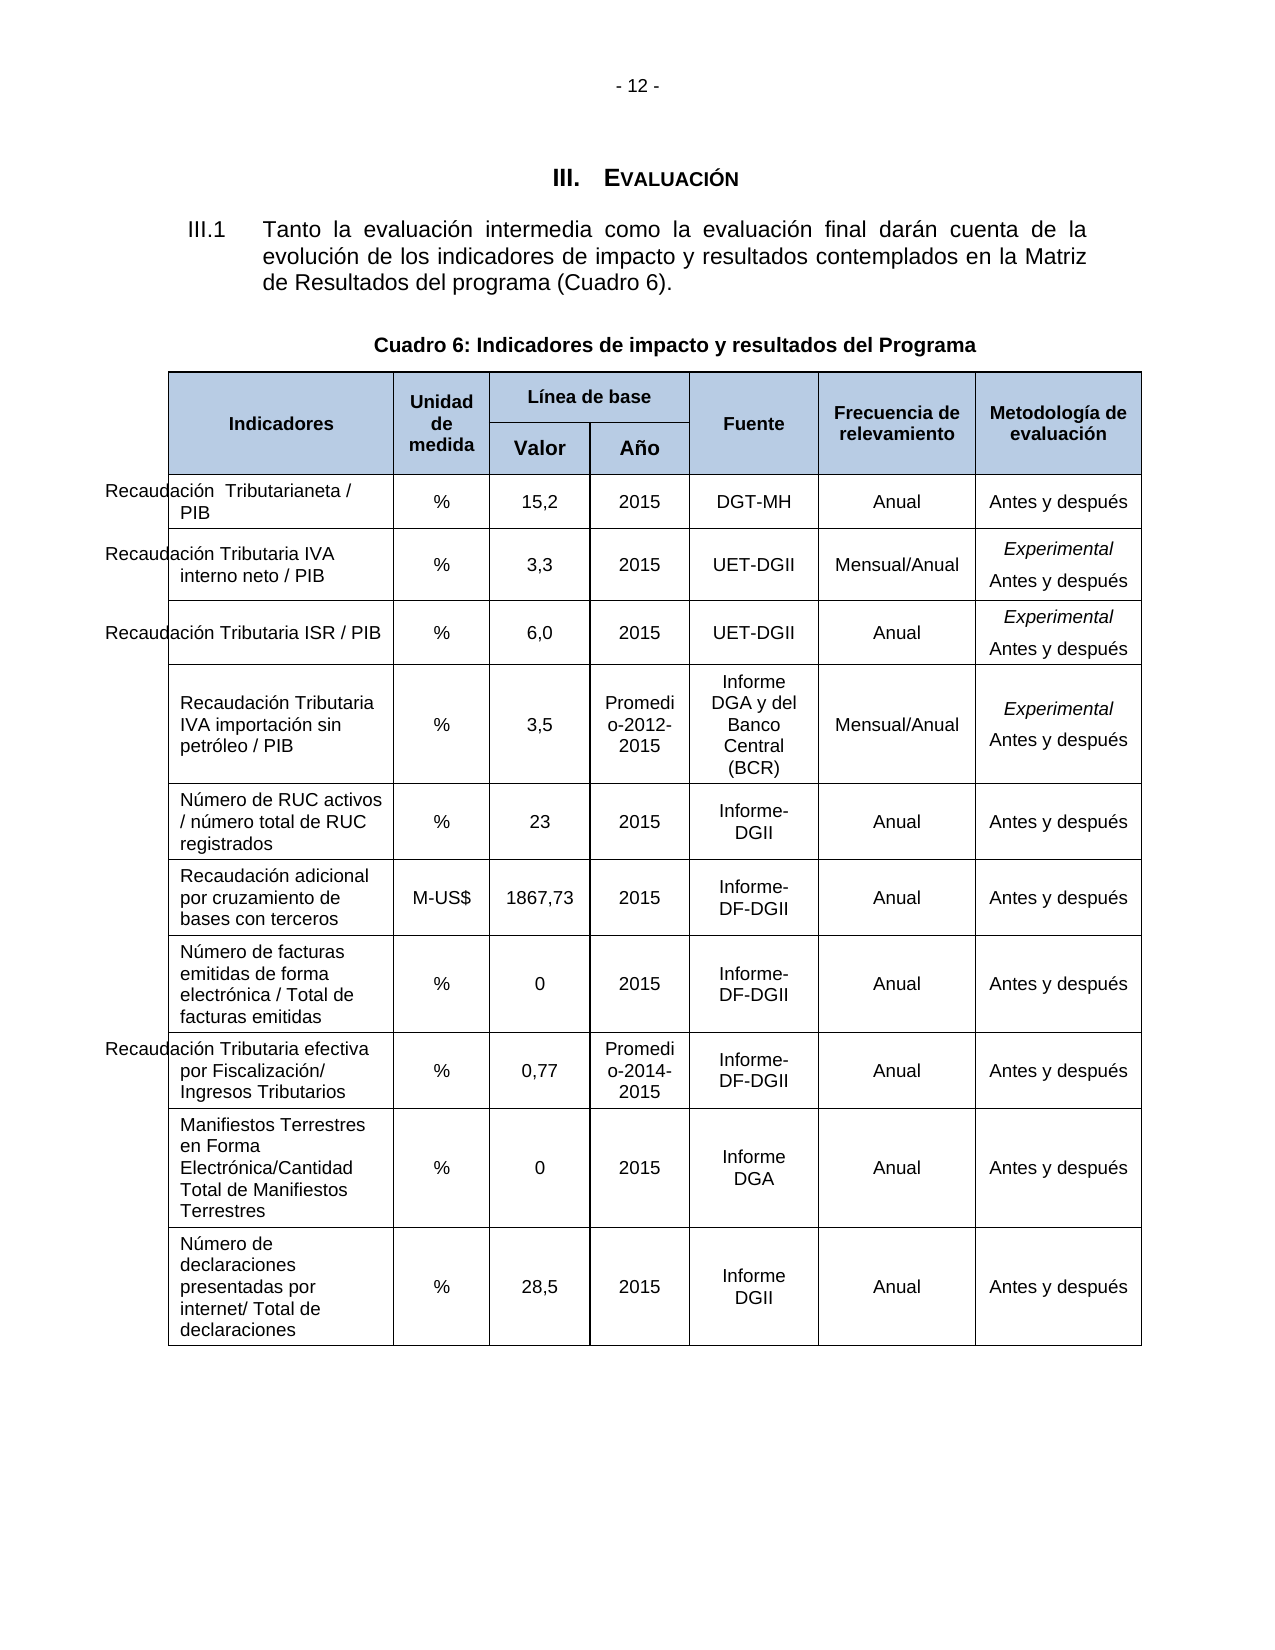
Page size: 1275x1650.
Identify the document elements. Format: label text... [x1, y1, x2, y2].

table_cell Informe DGA y del Banco Central (BCR) [690, 665, 818, 783]
table_cell 3,5 [490, 665, 589, 783]
table_cell 2015 [591, 529, 689, 600]
table_cell 0,77 [490, 1033, 589, 1108]
table_cell Recaudación Tributaria efectiva por Fiscalización/ Ingresos Tributarios [169, 1033, 393, 1108]
table_cell Promedio-2014-2015 [591, 1033, 689, 1108]
table_cell Recaudación Tributaria IVA interno neto / PIB [169, 529, 393, 600]
table_cell Anual [819, 860, 975, 935]
table_cell 2015 [591, 1228, 689, 1345]
table_cell % [394, 601, 489, 664]
table_cell % [394, 475, 489, 528]
table_cell 2015 [591, 860, 689, 935]
table_cell 2015 [591, 1109, 689, 1227]
table_header Unidad de medida [394, 373, 489, 474]
table_cell % [394, 1228, 489, 1345]
table_cell % [394, 1033, 489, 1108]
table_cell 1867,73 [490, 860, 589, 935]
table_cell % [394, 1109, 489, 1227]
table_cell Anual [819, 936, 975, 1032]
table_header Fuente [690, 373, 818, 474]
table_cell Manifiestos Terrestres en Forma Electrónica/Cantidad Total de Manifiestos Terrestres [169, 1109, 393, 1227]
text Evaluación [187, 162, 1087, 191]
table_cell Número de declaraciones presentadas por internet/ Total de declaraciones [169, 1228, 393, 1345]
table_cell Año [591, 423, 689, 474]
text Tanto la evaluación intermedia como la evaluación final darán cuenta de la evolución de los indicadores de impacto y resultados contemplados en la Matriz de Resultados del programa (Cuadro 6). [187, 216, 1087, 295]
table_cell Mensual/Anual [819, 529, 975, 600]
table_cell 0 [490, 936, 589, 1032]
table_cell 6,0 [490, 601, 589, 664]
table_header Indicadores [169, 373, 393, 474]
table_cell Experimental Antes y después [976, 601, 1141, 664]
table_cell Anual [819, 475, 975, 528]
table_cell UET-DGII [690, 601, 818, 664]
table_cell M-US$ [394, 860, 489, 935]
table_cell Antes y después [976, 936, 1141, 1032]
table_cell Antes y después [976, 1228, 1141, 1345]
table_cell 23 [490, 784, 589, 859]
table_cell Mensual/Anual [819, 665, 975, 783]
table_cell Número de RUC activos / número total de RUC registrados [169, 784, 393, 859]
table_cell Anual [819, 784, 975, 859]
table_cell Informe DGII [690, 1228, 818, 1345]
table_cell Antes y después [976, 1033, 1141, 1108]
table_cell DGT-MH [690, 475, 818, 528]
table_cell Anual [819, 1033, 975, 1108]
table_header Línea de base [490, 373, 689, 422]
table_cell Experimental Antes y después [976, 665, 1141, 783]
table_cell Experimental Antes y después [976, 529, 1141, 600]
table_cell Promedio-2012-2015 [591, 665, 689, 783]
table_cell % [394, 936, 489, 1032]
table_cell % [394, 784, 489, 859]
table_cell % [394, 665, 489, 783]
table_cell Número de facturas emitidas de forma electrónica / Total de facturas emitidas [169, 936, 393, 1032]
table_cell Informe- DF-DGII [690, 1033, 818, 1108]
table_cell 15,2 [490, 475, 589, 528]
table_cell Recaudación Tributaria ISR / PIB [169, 601, 393, 664]
table_cell Informe-DGII [690, 784, 818, 859]
table_cell RecaudaciónaTributarianeta / PIB [169, 475, 393, 528]
table_cell % [394, 529, 489, 600]
table_cell Valor [490, 423, 589, 474]
table_cell 28,5 [490, 1228, 589, 1345]
table_cell Recaudación Tributaria IVA importación sin petróleo / PIB [169, 665, 393, 783]
table_cell 2015 [591, 601, 689, 664]
table_cell Antes y después [976, 1109, 1141, 1227]
table_cell 0 [490, 1109, 589, 1227]
table_header Metodología de evaluación [976, 373, 1141, 474]
table_cell Informe DGA [690, 1109, 818, 1227]
table_cell Antes y después [976, 784, 1141, 859]
table_cell 2015 [591, 784, 689, 859]
table_cell Recaudación adicional por cruzamiento de bases con terceros [169, 860, 393, 935]
table_cell Anual [819, 1228, 975, 1345]
list Cuadro 6: Indicadores de impacto y resultados del Programa [262, 333, 1087, 357]
table_cell 2015 [591, 475, 689, 528]
table_cell Informe- DF-DGII [690, 860, 818, 935]
table_cell Informe- DF-DGII [690, 936, 818, 1032]
table_cell Antes y después [976, 860, 1141, 935]
table_cell Anual [819, 601, 975, 664]
table_cell Antes y después [976, 475, 1141, 528]
table_cell 2015 [591, 936, 689, 1032]
table_cell Anual [819, 1109, 975, 1227]
table_cell 3,3 [490, 529, 589, 600]
table_cell UET-DGII [690, 529, 818, 600]
table_header Frecuencia de relevamiento [819, 373, 975, 474]
